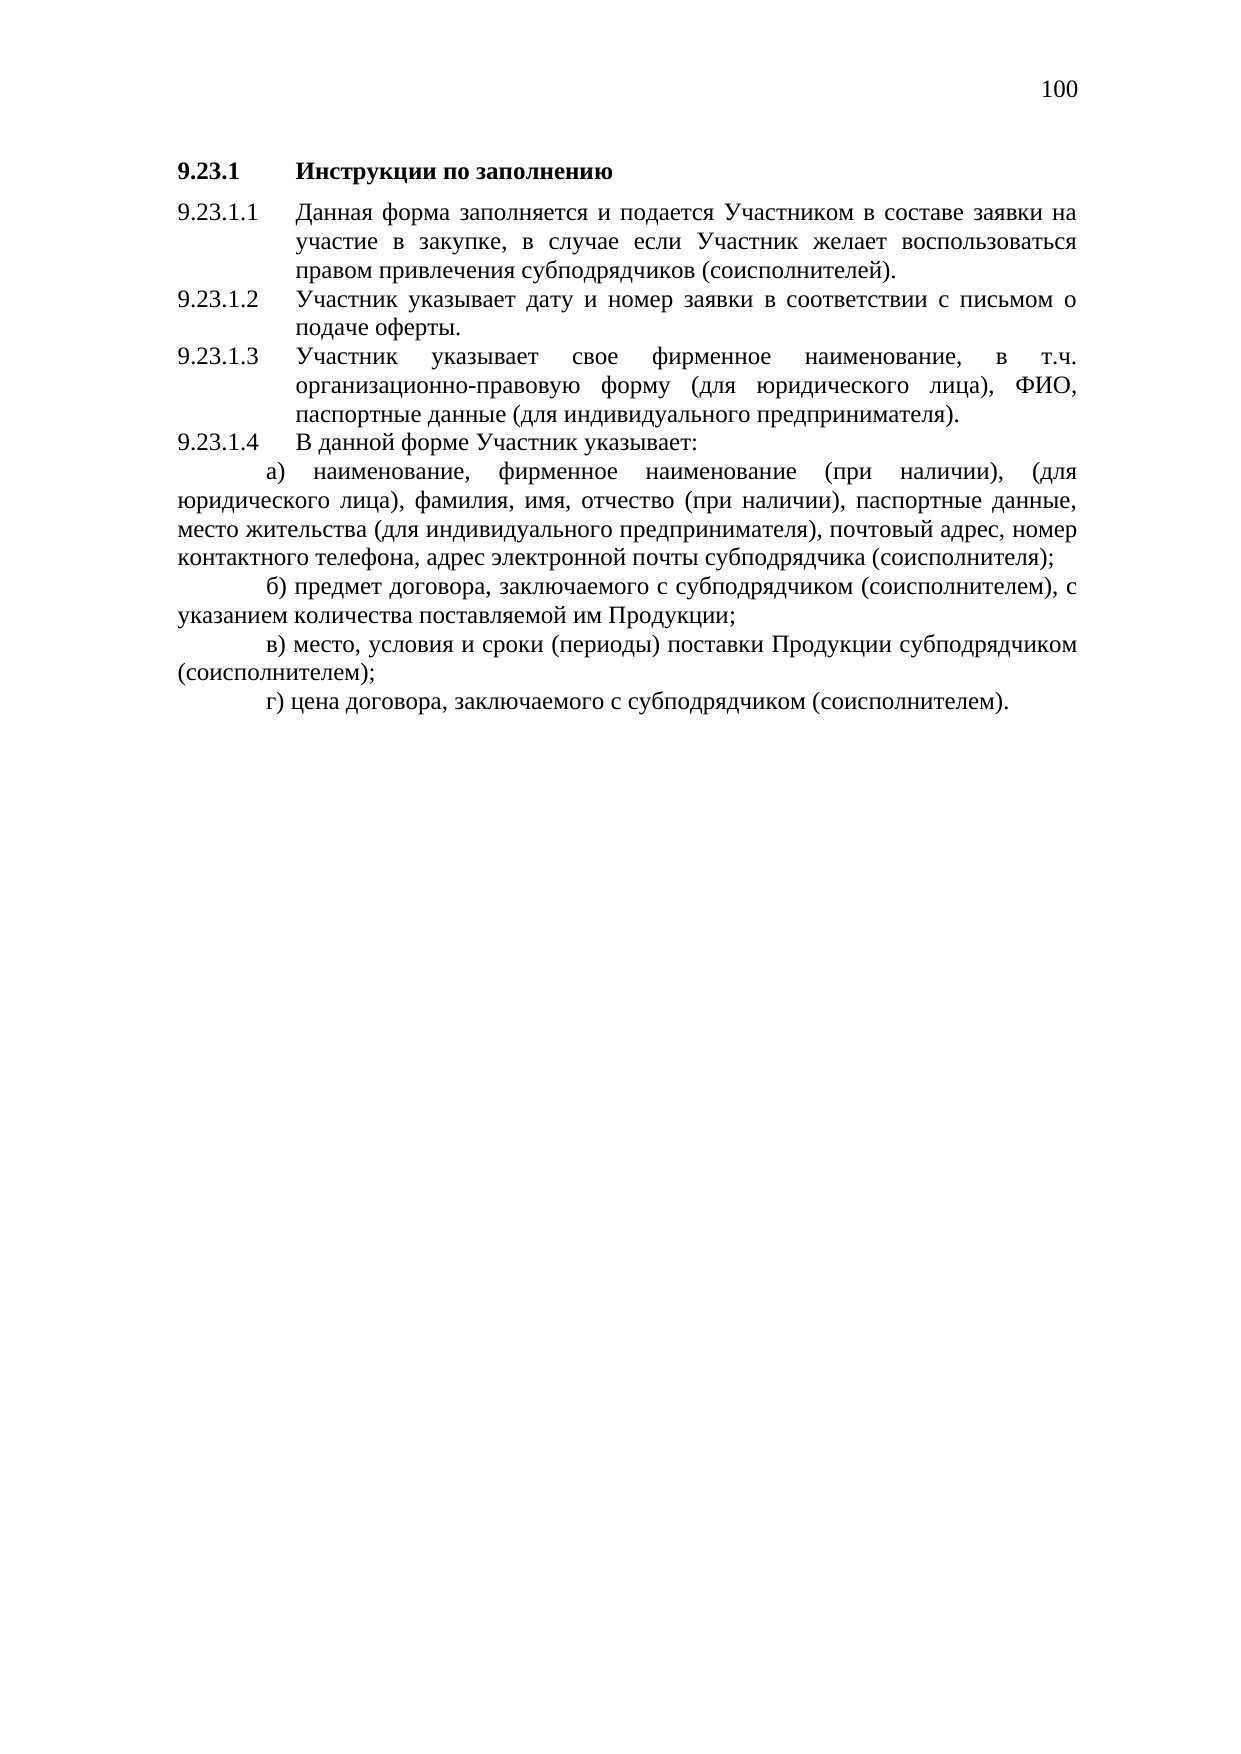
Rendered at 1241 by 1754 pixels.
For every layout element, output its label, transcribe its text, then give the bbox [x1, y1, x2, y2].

list В данной форме Участник указывает: [177, 427, 1078, 456]
list Участник указывает свое фирменное наименование, в т.ч. организационно-правовую форму (для юридического лица), ФИО, паспортные данные (для индивидуального предпринимателя). [177, 341, 1078, 427]
list Данная форма заполняется и подается Участником в составе заявки на участие в закупке, в случае если Участник желает воспользоваться правом привлечения субподрядчиков (соисполнителей). [177, 197, 1078, 284]
text б) предмет договора, заключаемого с субподрядчиком (соисполнителем), с указанием количества поставляемой им Продукции; [177, 571, 1078, 629]
text в) место, условия и сроки (периоды) поставки Продукции субподрядчиком (соисполнителем); [177, 629, 1078, 686]
text г) цена договора, заключаемого с субподрядчиком (соисполнителем). [177, 686, 1078, 715]
list Участник указывает дату и номер заявки в соответствии с письмом о подаче оферты. [177, 284, 1078, 341]
list Инструкции по заполнению [177, 156, 1078, 185]
text а) наименование, фирменное наименование (при наличии), (для юридического лица), фамилия, имя, отчество (при наличии), паспортные данные, место жительства (для индивидуального предпринимателя), почтовый адрес, номер контактного телефона, адрес электронной почты субподрядчика (соисполнителя); [177, 456, 1078, 571]
